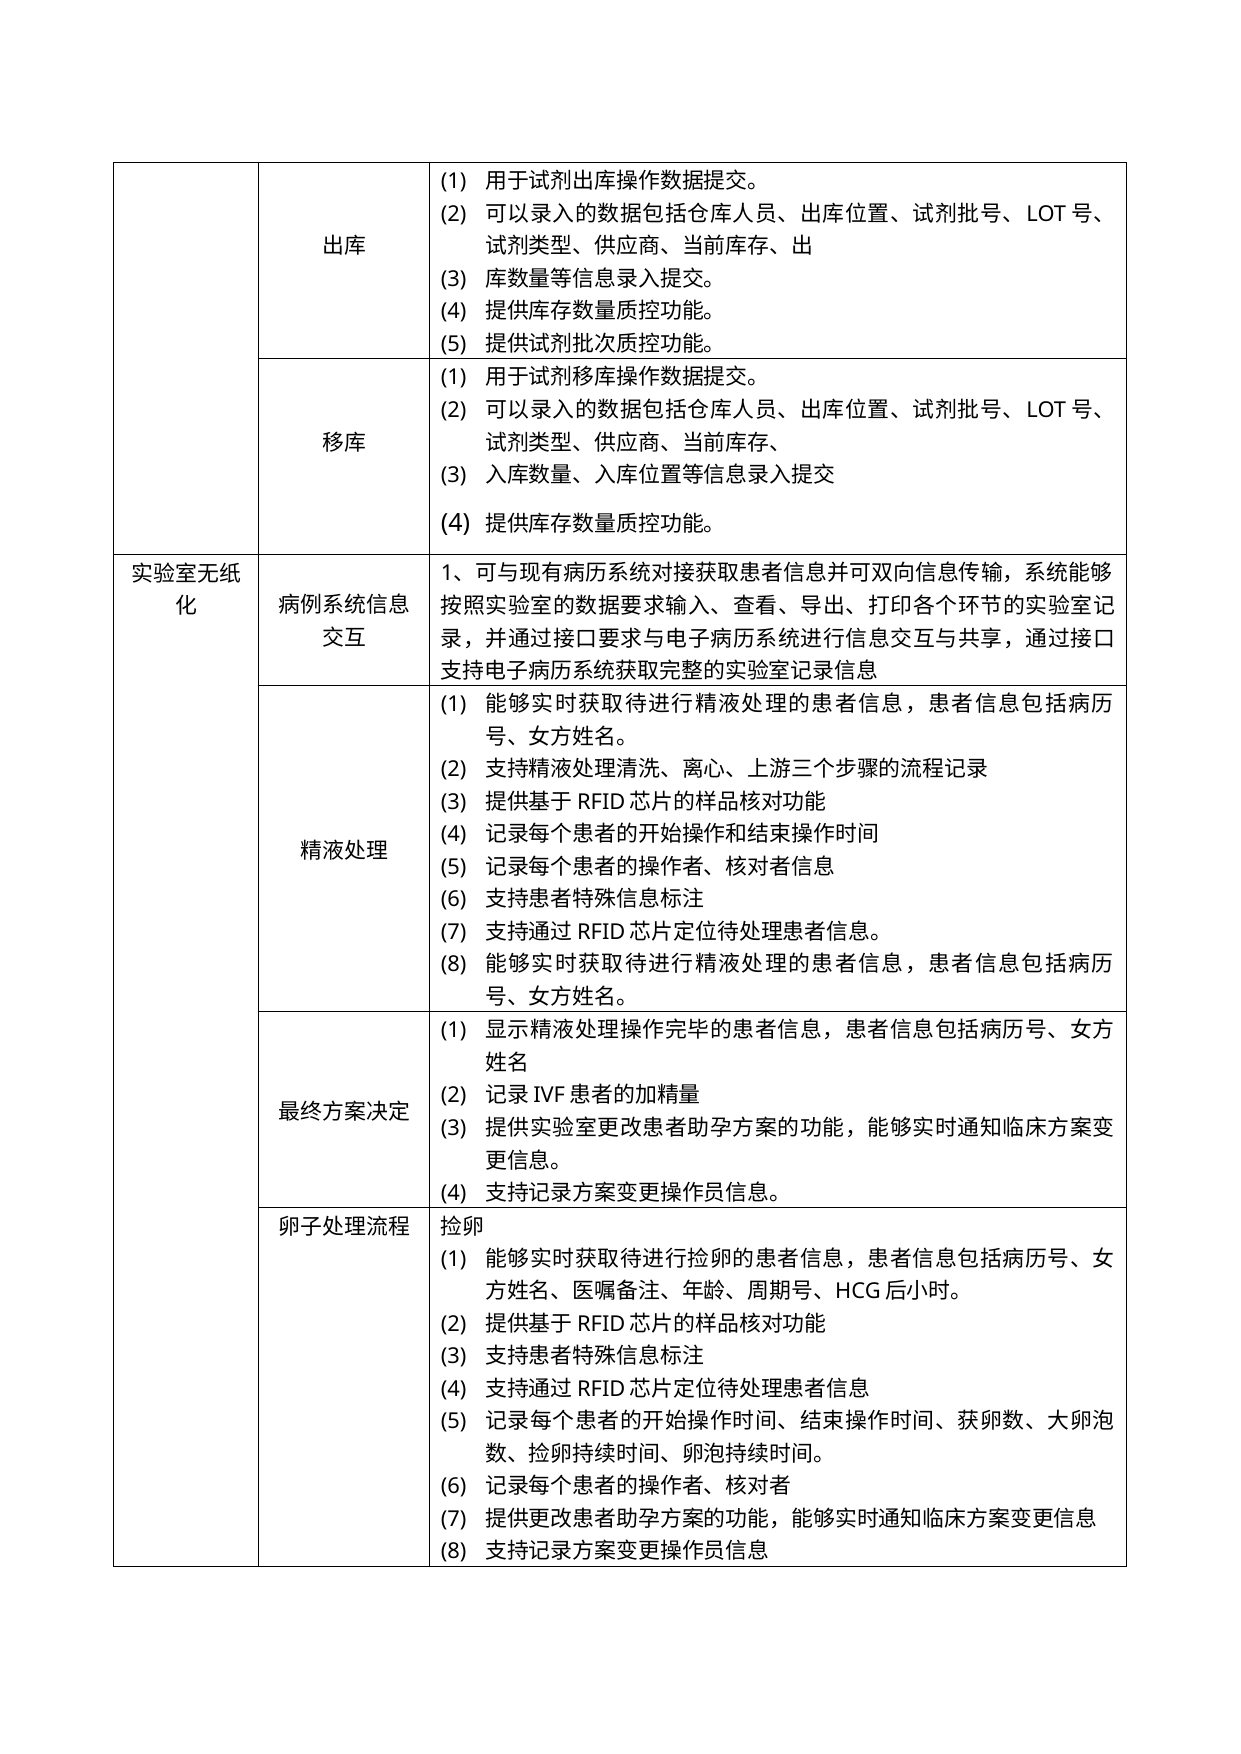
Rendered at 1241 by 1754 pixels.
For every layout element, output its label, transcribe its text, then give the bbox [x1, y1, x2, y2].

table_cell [430, 1208, 1126, 1566]
table_cell 能够实时获取待进行精液处理的患者信息，患者信息包括病历号、女方姓名。 支持精液处理清洗、离心、上游三个步骤的流程记录 提供基于RFID芯片的样品核对功能 记录每个患者的开始操作和结束操作时间 记录每个患者的操作者、核对者信息 支持患者特殊信息标注 支持通过RFID芯片定位待处理患者信息。 能够实时获取待进行精液处理的患者信息，患者信息包括病历号、女方姓名。 [430, 686, 1126, 1011]
table_cell 最终方案决定 [259, 1012, 429, 1207]
table_cell 实验室无纸化 [114, 555, 258, 1566]
table_cell 1、可与现有病历系统对接获取患者信息并可双向信息传输，系统能够按照实验室的数据要求输入、查看、导出、打印各个环节的实验室记录，并通过接口要求与电子病历系统进行信息交互与共享，通过接口支持电子病历系统获取完整的实验室记录信息 [430, 555, 1126, 685]
table_cell 卵子处理流程 [259, 1208, 429, 1566]
table_cell 精液处理 [259, 686, 429, 1011]
table_cell 病例系统信息交互 [259, 555, 429, 685]
table_cell 出库 [259, 163, 429, 358]
table_cell 显示精液处理操作完毕的患者信息，患者信息包括病历号、女方姓名 记录IVF患者的加精量 提供实验室更改患者助孕方案的功能，能够实时通知临床方案变更信息。 支持记录方案变更操作员信息。 [430, 1012, 1126, 1207]
table_cell 用于试剂出库操作数据提交。 可以录入的数据包括仓库人员、出库位置、试剂批号、LOT号、试剂类型、供应商、当前库存、出 库数量等信息录入提交。 提供库存数量质控功能。 提供试剂批次质控功能。 [430, 163, 1126, 358]
table_cell 用于试剂移库操作数据提交。 可以录入的数据包括仓库人员、出库位置、试剂批号、LOT号、试剂类型、供应商、当前库存、 入库数量、入库位置等信息录入提交 提供库存数量质控功能。 [430, 359, 1126, 554]
table_cell 移库 [259, 359, 429, 554]
